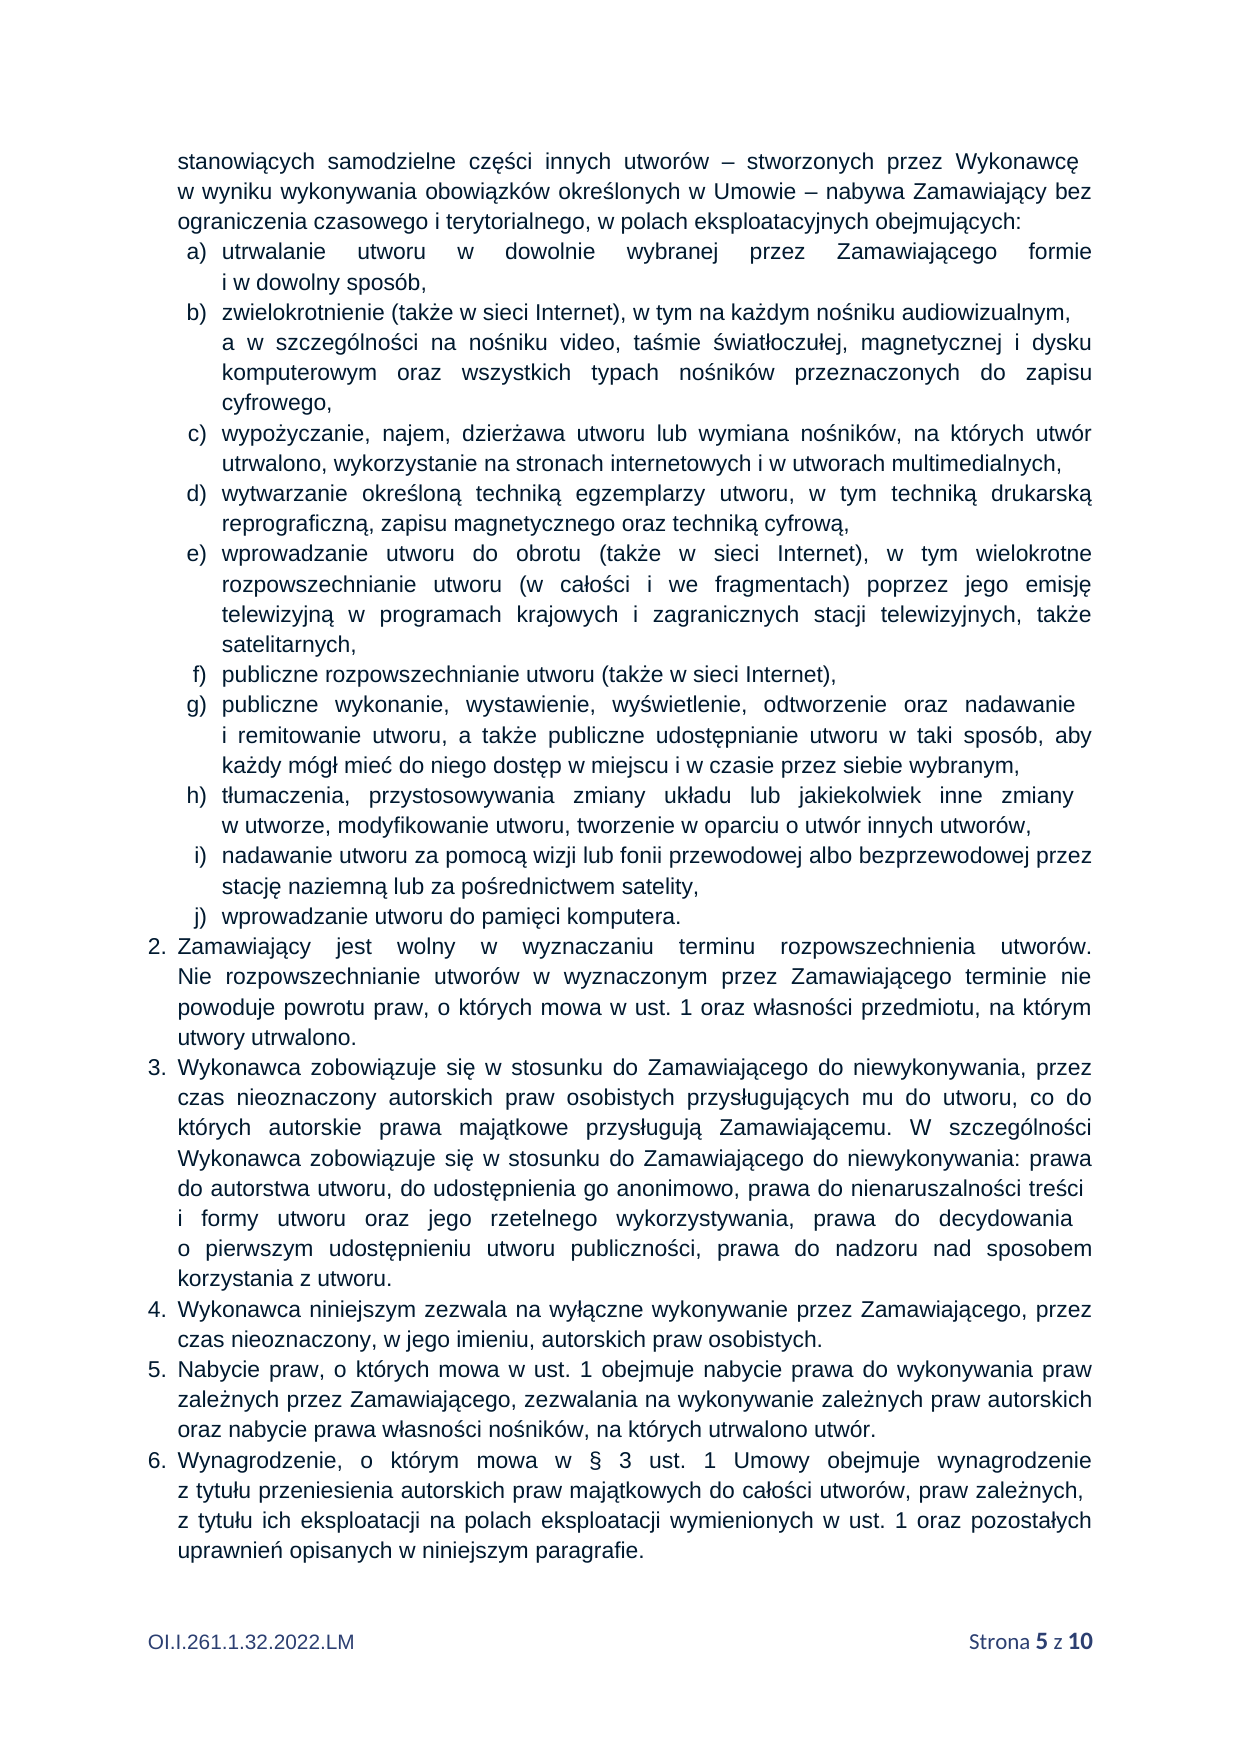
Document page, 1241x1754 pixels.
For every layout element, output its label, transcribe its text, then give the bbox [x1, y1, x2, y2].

list Nabycie praw, o których mowa w ust. 1 obejmuje nabycie prawa do wykonywania praw zależnych przez Zamawiającego, zezwalania na wykonywanie zależnych praw autorskich oraz nabycie prawa własności nośników, na których utrwalono utwór. [148, 1356, 1092, 1443]
list wprowadzanie utworu do pamięci komputera. [207, 903, 1092, 929]
list wypożyczanie, najem, dzierżawa utworu lub wymiana nośników, na których utwór utrwalono, wykorzystanie na stronach internetowych i w utworach multimedialnych, [207, 419, 1092, 476]
list nadawanie utworu za pomocą wizji lub fonii przewodowej albo bezprzewodowej przez stację naziemną lub za pośrednictwem satelity, [207, 842, 1092, 899]
list tłumaczenia, przystosowywania zmiany układu lub jakiekolwiek inne zmiany w utworze, modyfikowanie utworu, tworzenie w oparciu o utwór innych utworów, [207, 782, 1092, 839]
list a w szczególności na nośniku video, taśmie światłoczułej, magnetycznej i dysku komputerowym oraz wszystkich typach nośników przeznaczonych do zapisu cyfrowego, [222, 329, 1092, 416]
list Wykonawca zobowiązuje się w stosunku do Zamawiającego do niewykonywania, przez czas nieoznaczony autorskich praw osobistych przysługujących mu do utworu, co do których autorskie prawa majątkowe przysługują Zamawiającemu. W szczególności Wykonawca zobowiązuje się w stosunku do Zamawiającego do niewykonywania: prawa do autorstwa utworu, do udostępnienia go anonimowo, prawa do nienaruszalności treści i formy utworu oraz jego rzetelnego wykorzystywania, prawa do decydowania o pierwszym udostępnieniu utworu publiczności, prawa do nadzoru nad sposobem korzystania z utworu. [148, 1054, 1092, 1292]
list utrwalanie utworu w dowolnie wybranej przez Zamawiającego formie i w dowolny sposób, [207, 238, 1092, 295]
list wytwarzanie określoną techniką egzemplarzy utworu, w tym techniką drukarską reprograficzną, zapisu magnetycznego oraz techniką cyfrową, [207, 480, 1092, 537]
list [148, 148, 1092, 234]
list Wynagrodzenie, o którym mowa w § 3 ust. 1 Umowy obejmuje wynagrodzenie z tytułu przeniesienia autorskich praw majątkowych do całości utworów, praw zależnych, z tytułu ich eksploatacji na polach eksploatacji wymienionych w ust. 1 oraz pozostałych uprawnień opisanych w niniejszym paragrafie. [148, 1447, 1092, 1564]
list publiczne wykonanie, wystawienie, wyświetlenie, odtworzenie oraz nadawanie i remitowanie utworu, a także publiczne udostępnianie utworu w taki sposób, aby każdy mógł mieć do niego dostęp w miejscu i w czasie przez siebie wybranym, [207, 691, 1092, 778]
list zwielokrotnienie (także w sieci Internet), w tym na każdym nośniku audiowizualnym, [207, 299, 1092, 325]
list publiczne rozpowszechnianie utworu (także w sieci Internet), [207, 661, 1092, 688]
list Wykonawca niniejszym zezwala na wyłączne wykonywanie przez Zamawiającego, przez czas nieoznaczony, w jego imieniu, autorskich praw osobistych. [148, 1296, 1092, 1352]
list Zamawiający jest wolny w wyznaczaniu terminu rozpowszechnienia utworów. Nie rozpowszechnianie utworów w wyznaczonym przez Zamawiającego terminie nie powoduje powrotu praw, o których mowa w ust. 1 oraz własności przedmiotu, na którym utwory utrwalono. [148, 933, 1092, 1050]
list wprowadzanie utworu do obrotu (także w sieci Internet), w tym wielokrotne rozpowszechnianie utworu (w całości i we fragmentach) poprzez jego emisję telewizyjną w programach krajowych i zagranicznych stacji telewizyjnych, także satelitarnych, [207, 540, 1092, 657]
